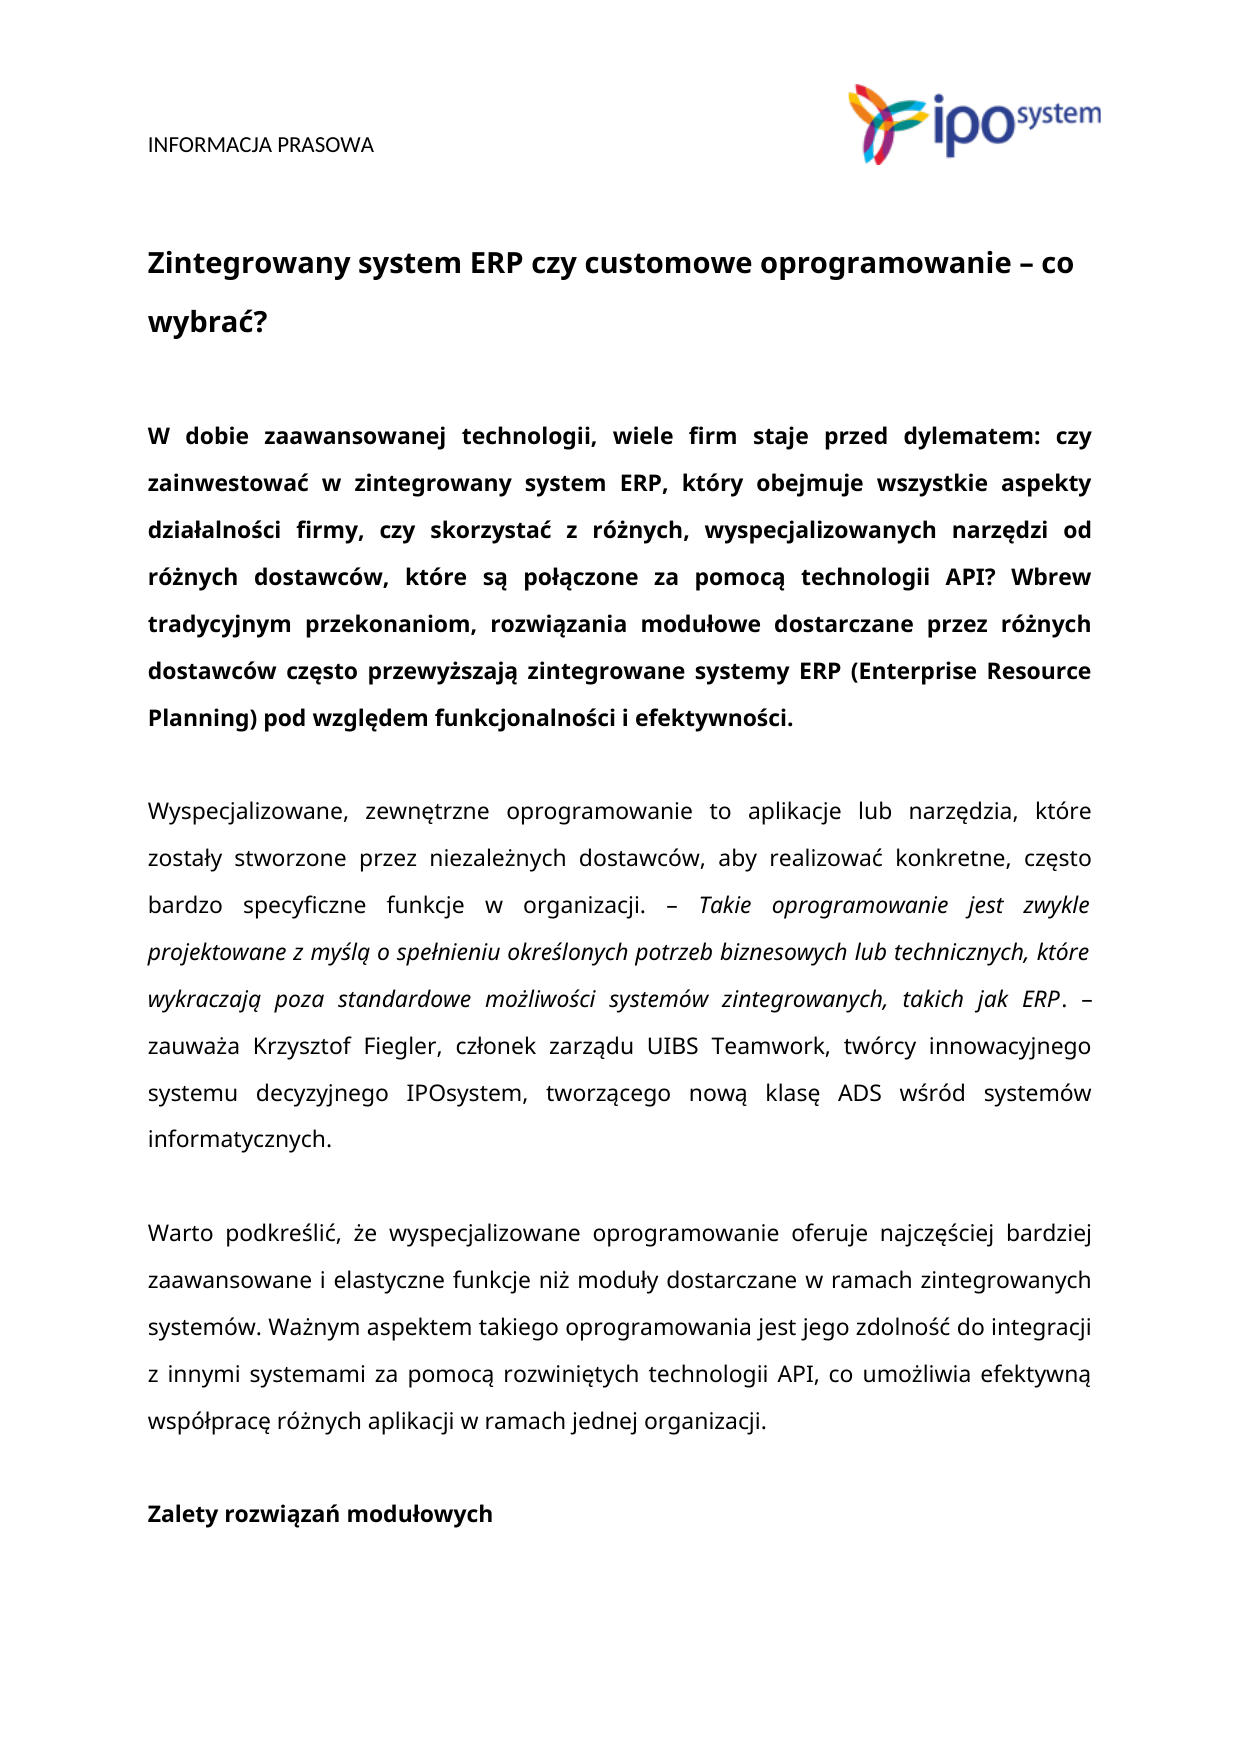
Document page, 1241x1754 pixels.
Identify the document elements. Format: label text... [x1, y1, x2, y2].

subtitle Zintegrowany system ERP czy customowe oprogramowanie – co wybrać? [148, 242, 1093, 341]
text Wyspecjalizowane, zewnętrzne oprogramowanie to aplikacje lub narzędzia, które zostały stworzone przez niezależnych dostawców, aby realizować konkretne, często bardzo specyficzne funkcje w organizacji. – Takie oprogramowanie jest zwykle projektowane z myślą o spełnieniu określonych potrzeb biznesowych lub technicznych, które wykraczają poza standardowe możliwości systemów zintegrowanych, takich jak ERP. – zauważa Krzysztof Fiegler, członek zarządu UIBS Teamwork, twórcy innowacyjnego systemu decyzyjnego IPOsystem, tworzącego nową klasę ADS wśród systemów informatycznych. [148, 795, 1093, 1155]
picture [847, 83, 1100, 164]
text W dobie zaawansowanej technologii, wiele firm staje przed dylematem: czy zainwestować w zintegrowany system ERP, który obejmuje wszystkie aspekty działalności firmy, czy skorzystać z różnych, wyspecjalizowanych narzędzi od różnych dostawców, które są połączone za pomocą technologii API? Wbrew tradycyjnym przekonaniom, rozwiązania modułowe dostarczane przez różnych dostawców często przewyższają zintegrowane systemy ERP (Enterprise Resource Planning) pod względem funkcjonalności i efektywności. [148, 420, 1093, 733]
subtitle Zalety rozwiązań modułowych [148, 1498, 1093, 1530]
text Warto podkreślić, że wyspecjalizowane oprogramowanie oferuje najczęściej bardziej zaawansowane i elastyczne funkcje niż moduły dostarczane w ramach zintegrowanych systemów. Ważnym aspektem takiego oprogramowania jest jego zdolność do integracji z innymi systemami za pomocą rozwiniętych technologii API, co umożliwia efektywną współpracę różnych aplikacji w ramach jednej organizacji. [148, 1217, 1093, 1436]
